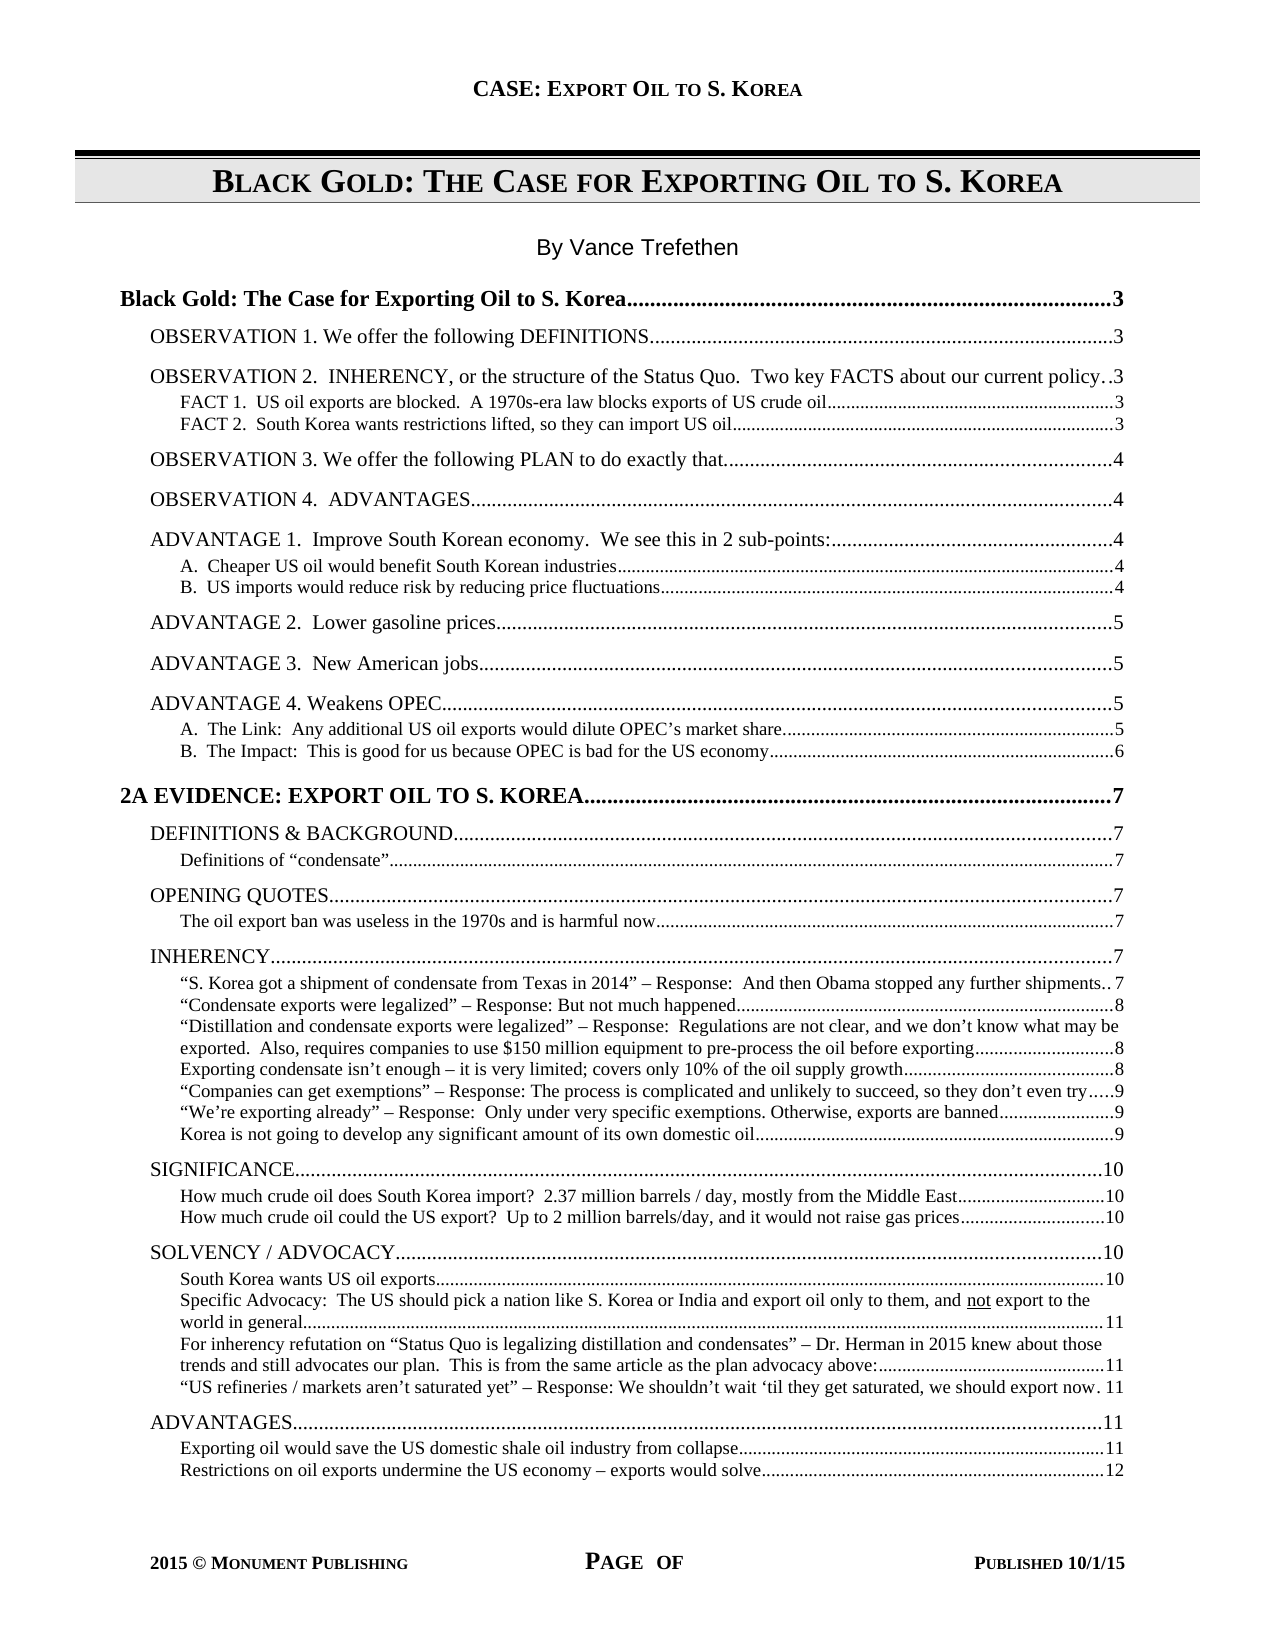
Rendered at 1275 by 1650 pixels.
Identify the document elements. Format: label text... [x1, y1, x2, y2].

text South Korea wants US oil exports 10 [180, 1268, 1125, 1289]
text ADVANTAGE 3. New American jobs 5 [150, 650, 1125, 674]
text “Distillation and condensate exports were legalized” – Response: Regulations are not clear, and we don’t know what may be exported. Also, requires companies to use $150 million equipment to pre-process the oil before exporting 8 [180, 1015, 1125, 1058]
text OBSERVATION 1. We offer the following DEFINITIONS. 3 [150, 323, 1125, 348]
text The oil export ban was useless in the 1970s and is harmful now 7 [180, 910, 1125, 932]
text How much crude oil could the US export? Up to 2 million barrels/day, and it would not raise gas prices 10 [180, 1206, 1125, 1228]
text Restrictions on oil exports undermine the US economy – exports would solve 12 [180, 1459, 1125, 1480]
text FACT 1. US oil exports are blocked. A 1970s-era law blocks exports of US crude oil 3 [180, 391, 1125, 413]
text OPENING QUOTES 7 [150, 883, 1125, 907]
text “Companies can get exemptions” – Response: The process is complicated and unlikely to succeed, so they don’t even try 9 [180, 1080, 1125, 1101]
text Definitions of “condensate” 7 [180, 848, 1125, 870]
text ADVANTAGE 2. Lower gasoline prices 5 [150, 610, 1125, 634]
text A. Cheaper US oil would benefit South Korean industries 4 [180, 555, 1125, 576]
text ADVANTAGES 11 [150, 1409, 1125, 1434]
text For inherency refutation on “Status Quo is legalizing distillation and condensates” – Dr. Herman in 2015 knew about those trends and still advocates our plan. This is from the same article as the plan advocacy above: 11 [180, 1332, 1125, 1376]
text OBSERVATION 4. ADVANTAGES 4 [150, 487, 1125, 511]
text By Vance Trefethen [150, 234, 1125, 260]
text “Condensate exports were legalized” – Response: But not much happened 8 [180, 993, 1125, 1015]
title Black Gold: The Case for Exporting Oil to S. Korea [75, 159, 1200, 202]
text OBSERVATION 2. INHERENCY, or the structure of the Status Quo. Two key FACTS about our current policy 3 [150, 364, 1125, 388]
text “S. Korea got a shipment of condensate from Texas in 2014” – Response: And then Obama stopped any further shipments. 7 [180, 972, 1125, 993]
text Specific Advocacy: The US should pick a nation like S. Korea or India and export oil only to them, and not export to the world in general 11 [180, 1289, 1125, 1332]
text Exporting oil would save the US domestic shale oil industry from collapse 11 [180, 1437, 1125, 1459]
text Black Gold: The Case for Exporting Oil to S. Korea 3 [120, 285, 1125, 311]
text ADVANTAGE 4. Weakens OPEC. 5 [150, 691, 1125, 714]
text ADVANTAGE 1. Improve South Korean economy. We see this in 2 sub-points: 4 [150, 527, 1125, 551]
text SOLVENCY / ADVOCACY 10 [150, 1240, 1125, 1264]
text A. The Link: Any additional US oil exports would dilute OPEC’s market share. 5 [180, 718, 1125, 740]
text INHERENCY 7 [150, 944, 1125, 968]
text SIGNIFICANCE 10 [150, 1157, 1125, 1181]
text “US refineries / markets aren’t saturated yet” – Response: We shouldn’t wait ‘til they get saturated, we should export now 11 [180, 1376, 1125, 1397]
text B. The Impact: This is good for us because OPEC is bad for the US economy 6 [180, 740, 1125, 761]
text How much crude oil does South Korea import? 2.37 million barrels / day, mostly from the Middle East 10 [180, 1184, 1125, 1206]
text FACT 2. South Korea wants restrictions lifted, so they can import US oil 3 [180, 413, 1125, 434]
text Korea is not going to develop any significant amount of its own domestic oil 9 [180, 1123, 1125, 1144]
text Exporting condensate isn’t enough – it is very limited; covers only 10% of the oil supply growth 8 [180, 1058, 1125, 1080]
text DEFINITIONS & BACKGROUND 7 [150, 821, 1125, 845]
text OBSERVATION 3. We offer the following PLAN to do exactly that. 4 [150, 447, 1125, 471]
text B. US imports would reduce risk by reducing price fluctuations 4 [180, 576, 1125, 598]
text 2A EVIDENCE: EXPORT OIL TO S. KOREA 7 [120, 782, 1125, 808]
